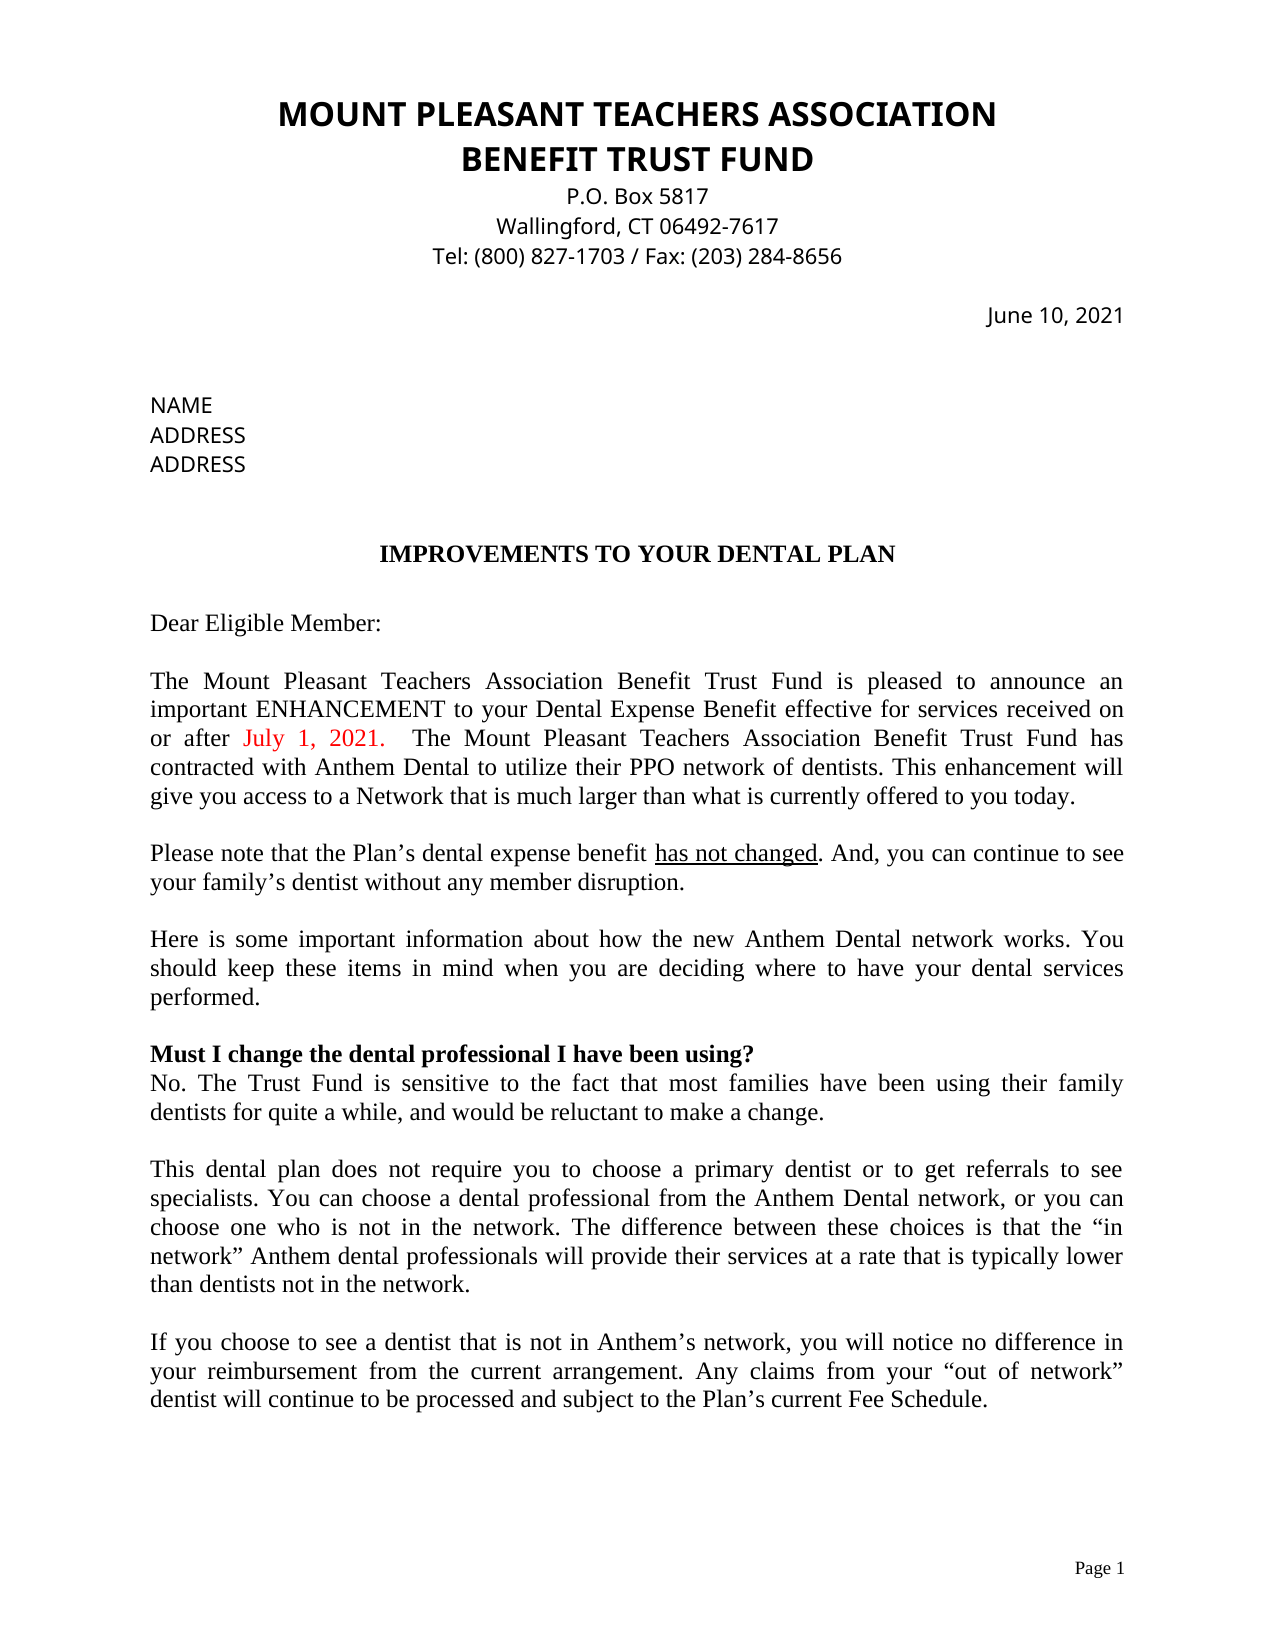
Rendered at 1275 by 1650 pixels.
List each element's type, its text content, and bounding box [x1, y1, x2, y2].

text This dental plan does not require you to choose a primary dentist or to get referrals to see specialists. You can choose a dental professional from the Anthem Dental network, or you can choose one who is not in the network. The difference between these choices is that the “in network” Anthem dental professionals will provide their services at a rate that is typically lower than dentists not in the network. [150, 1154, 1125, 1298]
text Must I change the dental professional I have been using? [150, 1039, 1125, 1068]
text No. The Trust Fund is sensitive to the fact that most families have been using their family dentists for quite a while, and would be reluctant to make a change. [150, 1068, 1125, 1126]
text Tel: (800) 827-1703 / Fax: (203) 284-8656 [150, 241, 1125, 271]
text P.O. Box 5817 [150, 181, 1125, 211]
text Here is some important information about how the new Anthem Dental network works. You should keep these items in mind when you are deciding where to have your dental services performed. [150, 924, 1125, 1011]
text Dear Eligible Member: [150, 608, 1125, 637]
text MOUNT PLEASANT TEACHERS ASSOCIATION [150, 90, 1125, 136]
text Page 1 [150, 1557, 1125, 1578]
text The Mount Pleasant Teachers Association Benefit Trust Fund is pleased to announce an important ENHANCEMENT to your Dental Expense Benefit effective for services received on or after July 1, 2021. The Mount Pleasant Teachers Association Benefit Trust Fund has contracted with Anthem Dental to utilize their PPO network of dentists. This enhancement will give you access to a Network that is much larger than what is currently offered to you today. [150, 666, 1125, 809]
text June 10, 2021 [150, 300, 1125, 330]
text BENEFIT TRUST FUND [150, 136, 1125, 181]
text NAME ADDRESS ADDRESS [150, 390, 1125, 479]
text IMPROVEMENTS TO YOUR DENTAL [150, 539, 1125, 567]
text Wallingford, CT 06492-7617 [150, 211, 1125, 241]
text Please note that the Plan’s dental expense benefit has not changed. And, you can continue to see your family’s dentist without any member disruption. [150, 838, 1125, 896]
text If you choose to see a dentist that is not in Anthem’s network, you will notice no difference in your reimbursement from the current arrangement. Any claims from your “out of network” dentist will continue to be processed and subject to the Plan’s current Fee Schedule. [150, 1327, 1125, 1413]
